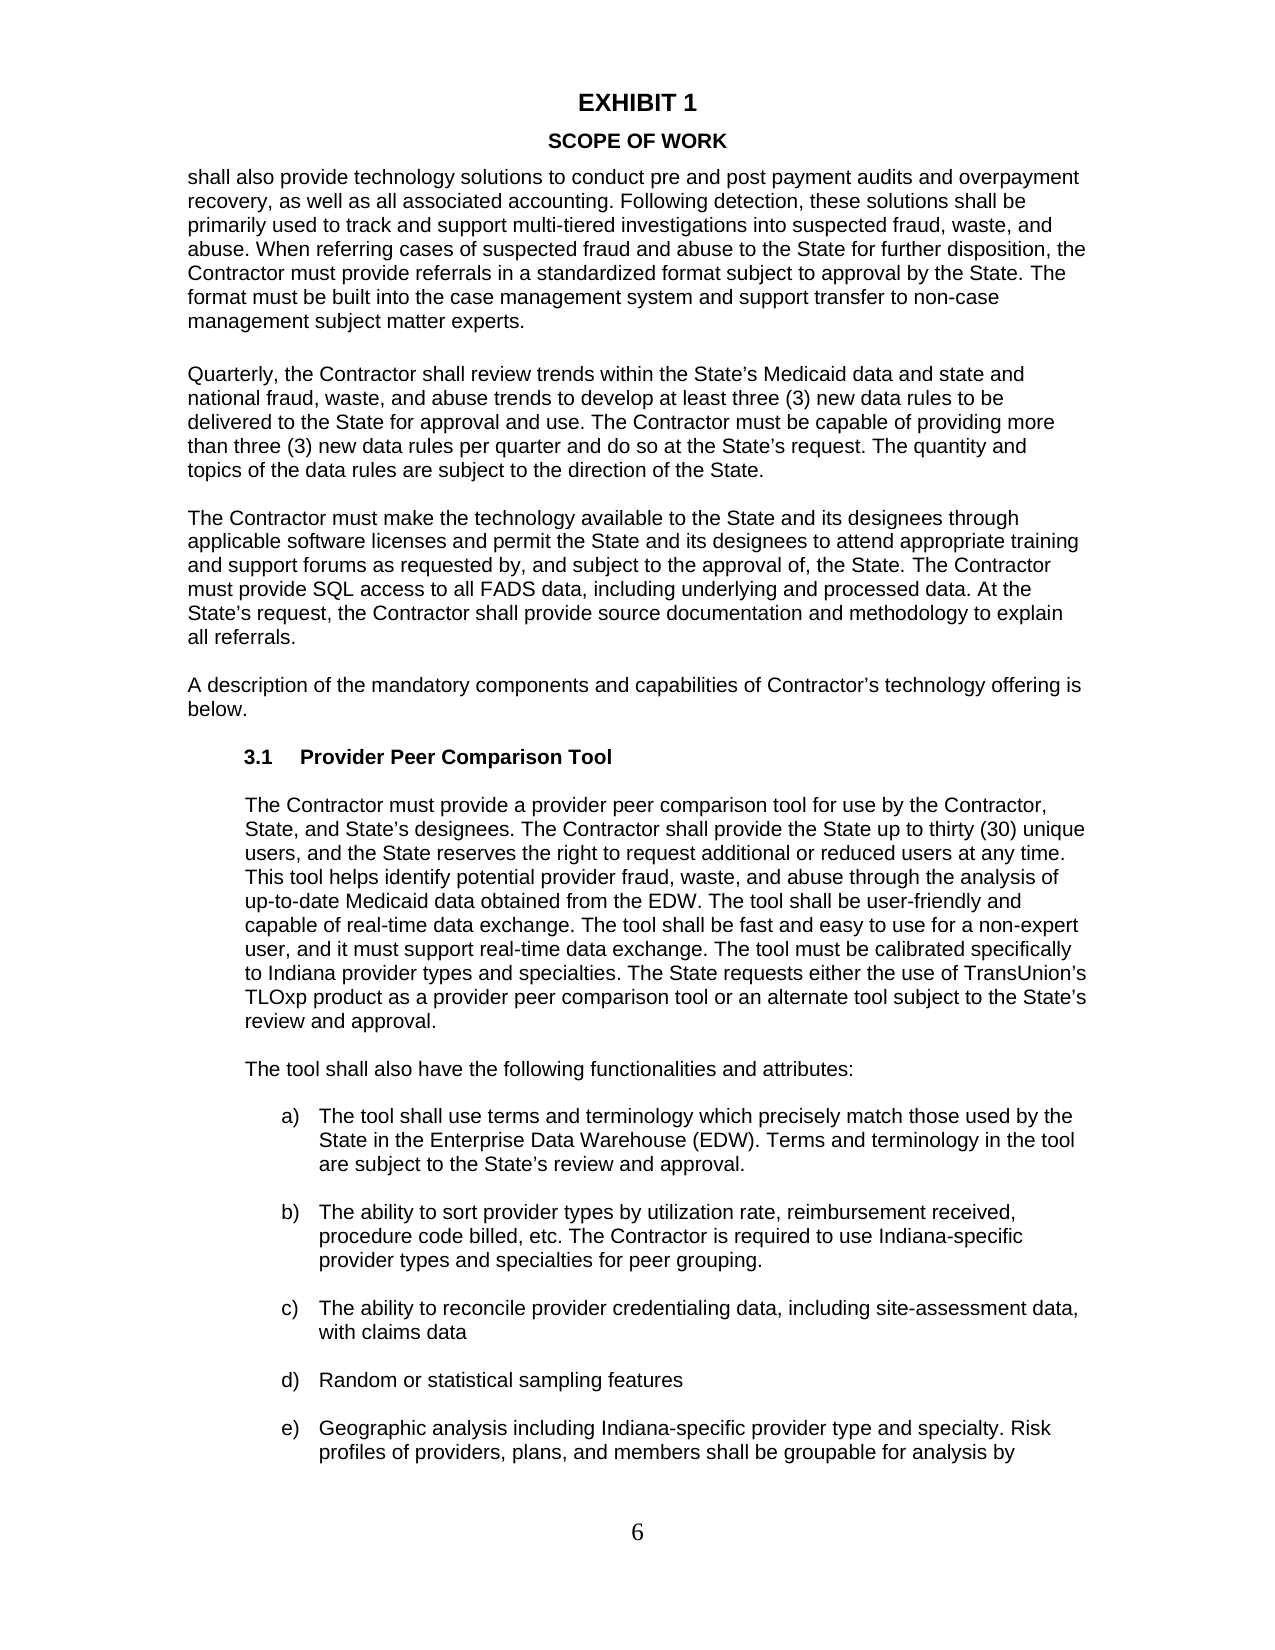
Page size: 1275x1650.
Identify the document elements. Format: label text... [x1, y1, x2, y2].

text The Contractor must provide a provider peer comparison tool for use by the Contractor, State, and State’s designees. The Contractor shall provide the State up to thirty (30) unique users, and the State reserves the right to request additional or reduced users at any time. This tool helps identify potential provider fraud, waste, and abuse through the analysis of up-to-date Medicaid data obtained from the EDW. The tool shall be user-friendly and capable of real-time data exchange. The tool shall be fast and easy to use for a non-expert user, and it must support real-time data exchange. The tool must be calibrated specifically to Indiana provider types and specialties. The State requests either the use of TransUnion’s TLOxp product as a provider peer comparison tool or an alternate tool subject to the State’s review and approval. [244, 793, 1087, 1032]
list The ability to sort provider types by utilization rate, reimbursement received, procedure code billed, etc. The Contractor is required to use Indiana-specific provider types and specialties for peer grouping. [281, 1200, 1087, 1272]
text Quarterly, the Contractor shall review trends within the State’s Medicaid data and state and national fraud, waste, and abuse trends to develop at least three (3) new data rules to be delivered to the State for approval and use. The Contractor must be capable of providing more than three (3) new data rules per quarter and do so at the State’s request. The quantity and topics of the data rules are subject to the direction of the State. [187, 362, 1087, 481]
text A description of the mandatory components and capabilities of Contractor’s technology offering is below. [187, 673, 1087, 721]
subtitle Provider Peer Comparison Tool [244, 745, 1087, 769]
list The tool shall use terms and terminology which precisely match those used by the State in the Enterprise Data Warehouse (EDW). Terms and terminology in the tool are subject to the State’s review and approval. [281, 1104, 1087, 1176]
list The ability to reconcile provider credentialing data, including site-assessment data, with claims data [281, 1296, 1087, 1344]
list Random or statistical sampling features [281, 1368, 1087, 1392]
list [281, 1416, 1087, 1464]
text The Contractor must make the technology available to the State and its designees through applicable software licenses and permit the State and its designees to attend appropriate training and support forums as requested by, and subject to the approval of, the State. The Contractor must provide SQL access to all FADS data, including underlying and processed data. At the State’s request, the Contractor shall provide source documentation and methodology to explain all referrals. [187, 505, 1087, 649]
text The tool shall also have the following functionalities and attributes: [244, 1056, 1087, 1080]
